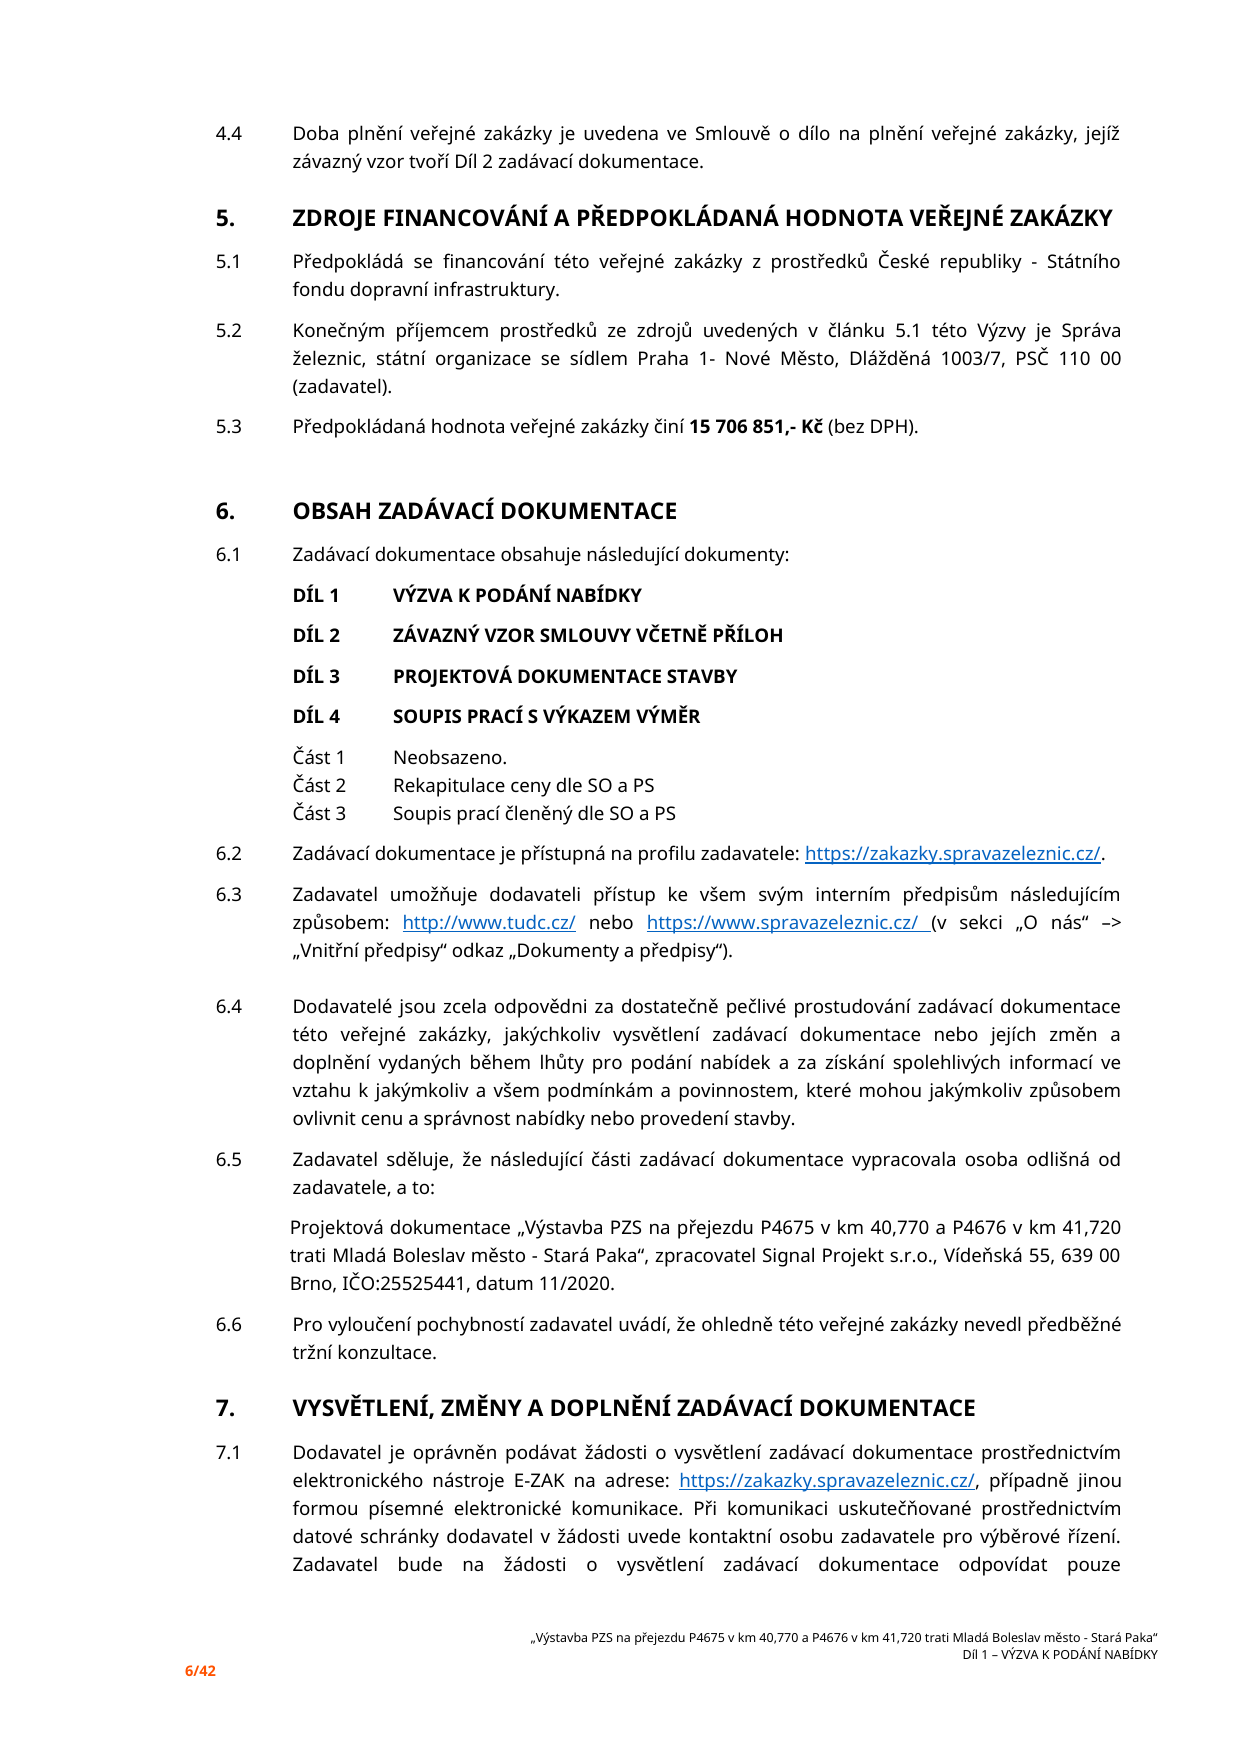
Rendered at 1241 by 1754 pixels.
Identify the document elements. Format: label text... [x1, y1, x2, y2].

text Zadavatel umožňuje dodavateli přístup ke všem svým interním předpisům následujícím způsobem: http://www.tudc.cz/ nebo https://www.spravazeleznic.cz/ (v sekci „O nás“ –> „Vnitřní předpisy“ odkaz „Dokumenty a předpisy“). [216, 881, 1122, 963]
text Zadavatel sděluje, že následující části zadávací dokumentace vypracovala osoba odlišná od zadavatele, a to: [216, 1146, 1122, 1199]
text VYSVĚTLENÍ, ZMĚNY A DOPLNĚNÍ ZADÁVACÍ DOKUMENTACE [216, 1392, 1122, 1423]
text Doba plnění veřejné zakázky je uvedena ve Smlouvě o dílo na plnění veřejné zakázky, jejíž závazný vzor tvoří Díl 2 zadávací dokumentace. [216, 121, 1122, 174]
text Pro vyloučení pochybností zadavatel uvádí, že ohledně této veřejné zakázky nevedl předběžné tržní konzultace. [216, 1311, 1122, 1364]
text Konečným příjemcem prostředků ze zdrojů uvedených v článku 5.1 této Výzvy je Správa železnic, státní organizace se sídlem Praha 1- Nové Město, Dlážděná 1003/7, PSČ 110 00 (zadavatel). [216, 317, 1122, 399]
text Předpokládá se financování této veřejné zakázky z prostředků České republiky - Státního fondu dopravní infrastruktury. [216, 248, 1122, 302]
text DÍL 3 PROJEKTOVÁ DOKUMENTACE STAVBY [292, 663, 1122, 689]
text Část 2 Rekapitulace ceny dle SO a PS [292, 772, 1122, 798]
text OBSAH ZADÁVACÍ DOKUMENTACE [216, 495, 1122, 526]
text DÍL 2 ZÁVAZNÝ VZOR SMLOUVY VČETNĚ PŘÍLOH [292, 623, 1122, 648]
text Předpokládaná hodnota veřejné zakázky činí 15 706 851,- Kč (bez DPH). [216, 414, 1122, 439]
list Projektová dokumentace „Výstavba PZS na přejezdu P4675 v km 40,770 a P4676 v km 41,720 trati Mladá Boleslav město - Stará Paka“, zpracovatel Signal Projekt s.r.o., Vídeňská 55, 639 00 Brno, IČO:25525441, datum 11/2020. [289, 1214, 1122, 1296]
text DÍL 4 SOUPIS PRACÍ S VÝKAZEM VÝMĚR [292, 704, 1122, 729]
text Dodavatelé jsou zcela odpovědni za dostatečně pečlivé prostudování zadávací dokumentace této veřejné zakázky, jakýchkoliv vysvětlení zadávací dokumentace nebo jejích změn a doplnění vydaných během lhůty pro podání nabídek a za získání spolehlivých informací ve vztahu k jakýmkoliv a všem podmínkám a povinnostem, které mohou jakýmkoliv způsobem ovlivnit cenu a správnost nabídky nebo provedení stavby. [216, 993, 1122, 1131]
text Zadávací dokumentace je přístupná na profilu zadavatele: https://zakazky.spravazeleznic.cz/. [216, 841, 1122, 866]
text Zadávací dokumentace obsahuje následující dokumenty: [216, 542, 1122, 567]
text DÍL 1 VÝZVA K PODÁNÍ NABÍDKY [292, 582, 1122, 608]
text Část 3 Soupis prací členěný dle SO a PS [292, 800, 1122, 826]
text ZDROJE FINANCOVÁNÍ A PŘEDPOKLÁDANÁ HODNOTA VEŘEJNÉ ZAKÁZKY [216, 202, 1122, 233]
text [216, 1439, 1122, 1577]
text Část 1 Neobsazeno. [292, 744, 1122, 770]
